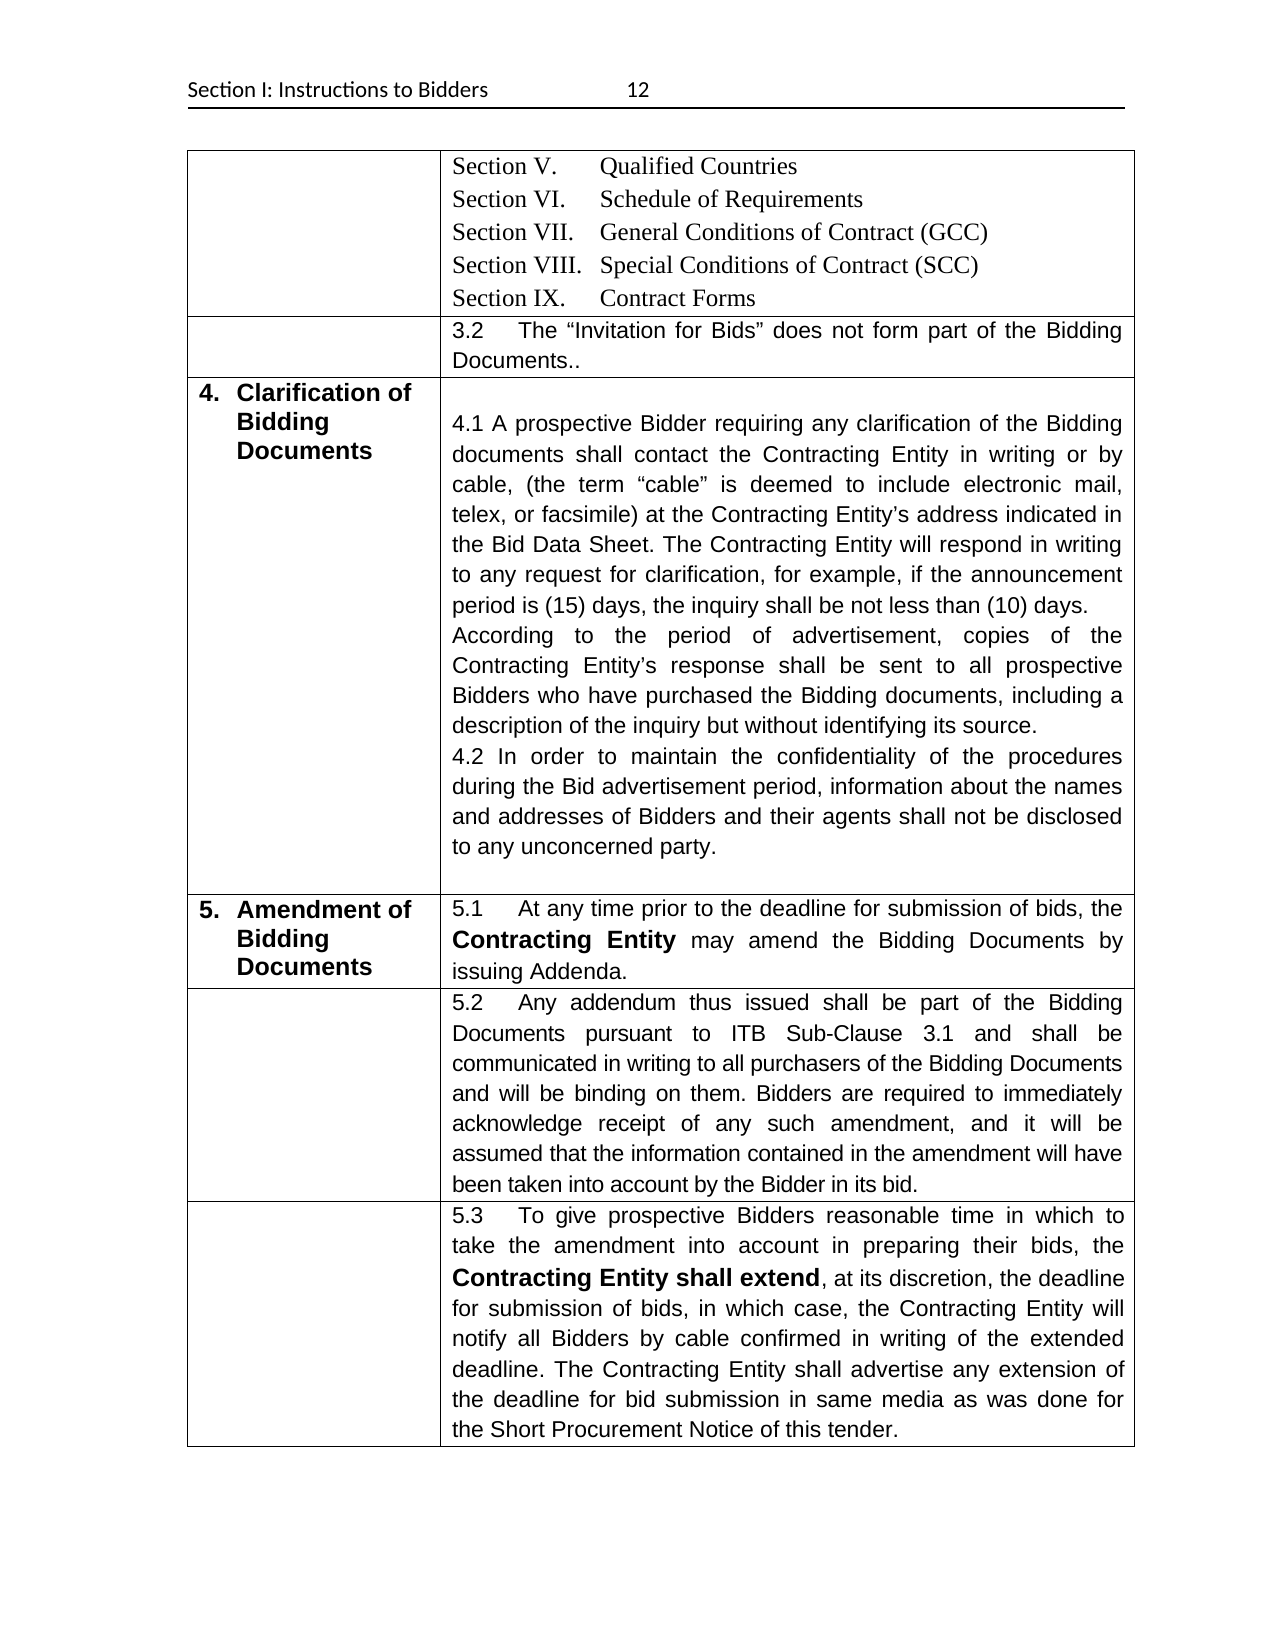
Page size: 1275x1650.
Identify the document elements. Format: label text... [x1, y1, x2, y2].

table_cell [441, 151, 1134, 316]
table_cell [188, 989, 440, 1201]
table_cell 5.3 To give prospective Bidders reasonable time in which to take the amendment into account in preparing their bids, the Contracting Entity shall extend, at its discretion, the deadline for submission of bids, in which case, the Contracting Entity will notify all Bidders by cable confirmed in writing of the extended deadline. The Contracting Entity shall advertise any extension of the deadline for bid submission in same media as was done for the Short Procurement Notice of this tender. [441, 1202, 1134, 1446]
table_cell 5. Amendment of Bidding Documents [188, 895, 440, 988]
table_cell [188, 1202, 440, 1446]
table_cell 4.1 A prospective Bidder requiring any clarification of the Bidding documents shall contact the Contracting Entity in writing or by cable, (the term “cable” is deemed to include electronic mail, telex, or facsimile) at the Contracting Entity’s address indicated in the Bid Data Sheet. The Contracting Entity will respond in writing to any request for clarification, for example, if the announcement period is (15) days, the inquiry shall be not less than (10) days. According to the period of advertisement, copies of the Contracting Entity’s response shall be sent to all prospective Bidders who have purchased the Bidding documents, including a description of the inquiry but without identifying its source. 4.2 In order to maintain the confidentiality of the procedures during the Bid advertisement period, information about the names and addresses of Bidders and their agents shall not be disclosed to any unconcerned party. [441, 378, 1134, 894]
table_cell [188, 151, 440, 316]
table_cell 3.2 The “Invitation for Bids” does not form part of the Bidding Documents.. [441, 317, 1134, 377]
table_cell [188, 317, 440, 377]
table_cell 5.2 Any addendum thus issued shall be part of the Bidding Documents pursuant to ITB Sub-Clause 3.1 and shall be communicated in writing to all purchasers of the Bidding Documents and will be binding on them. Bidders are required to immediately acknowledge receipt of any such amendment, and it will be assumed that the information contained in the amendment will have been taken into account by the Bidder in its bid. [441, 989, 1134, 1201]
table_cell 4. Clarification of Bidding Documents [188, 378, 440, 894]
table_cell 5.1 At any time prior to the deadline for submission of bids, the Contracting Entity may amend the Bidding Documents by issuing Addenda. [441, 895, 1134, 988]
